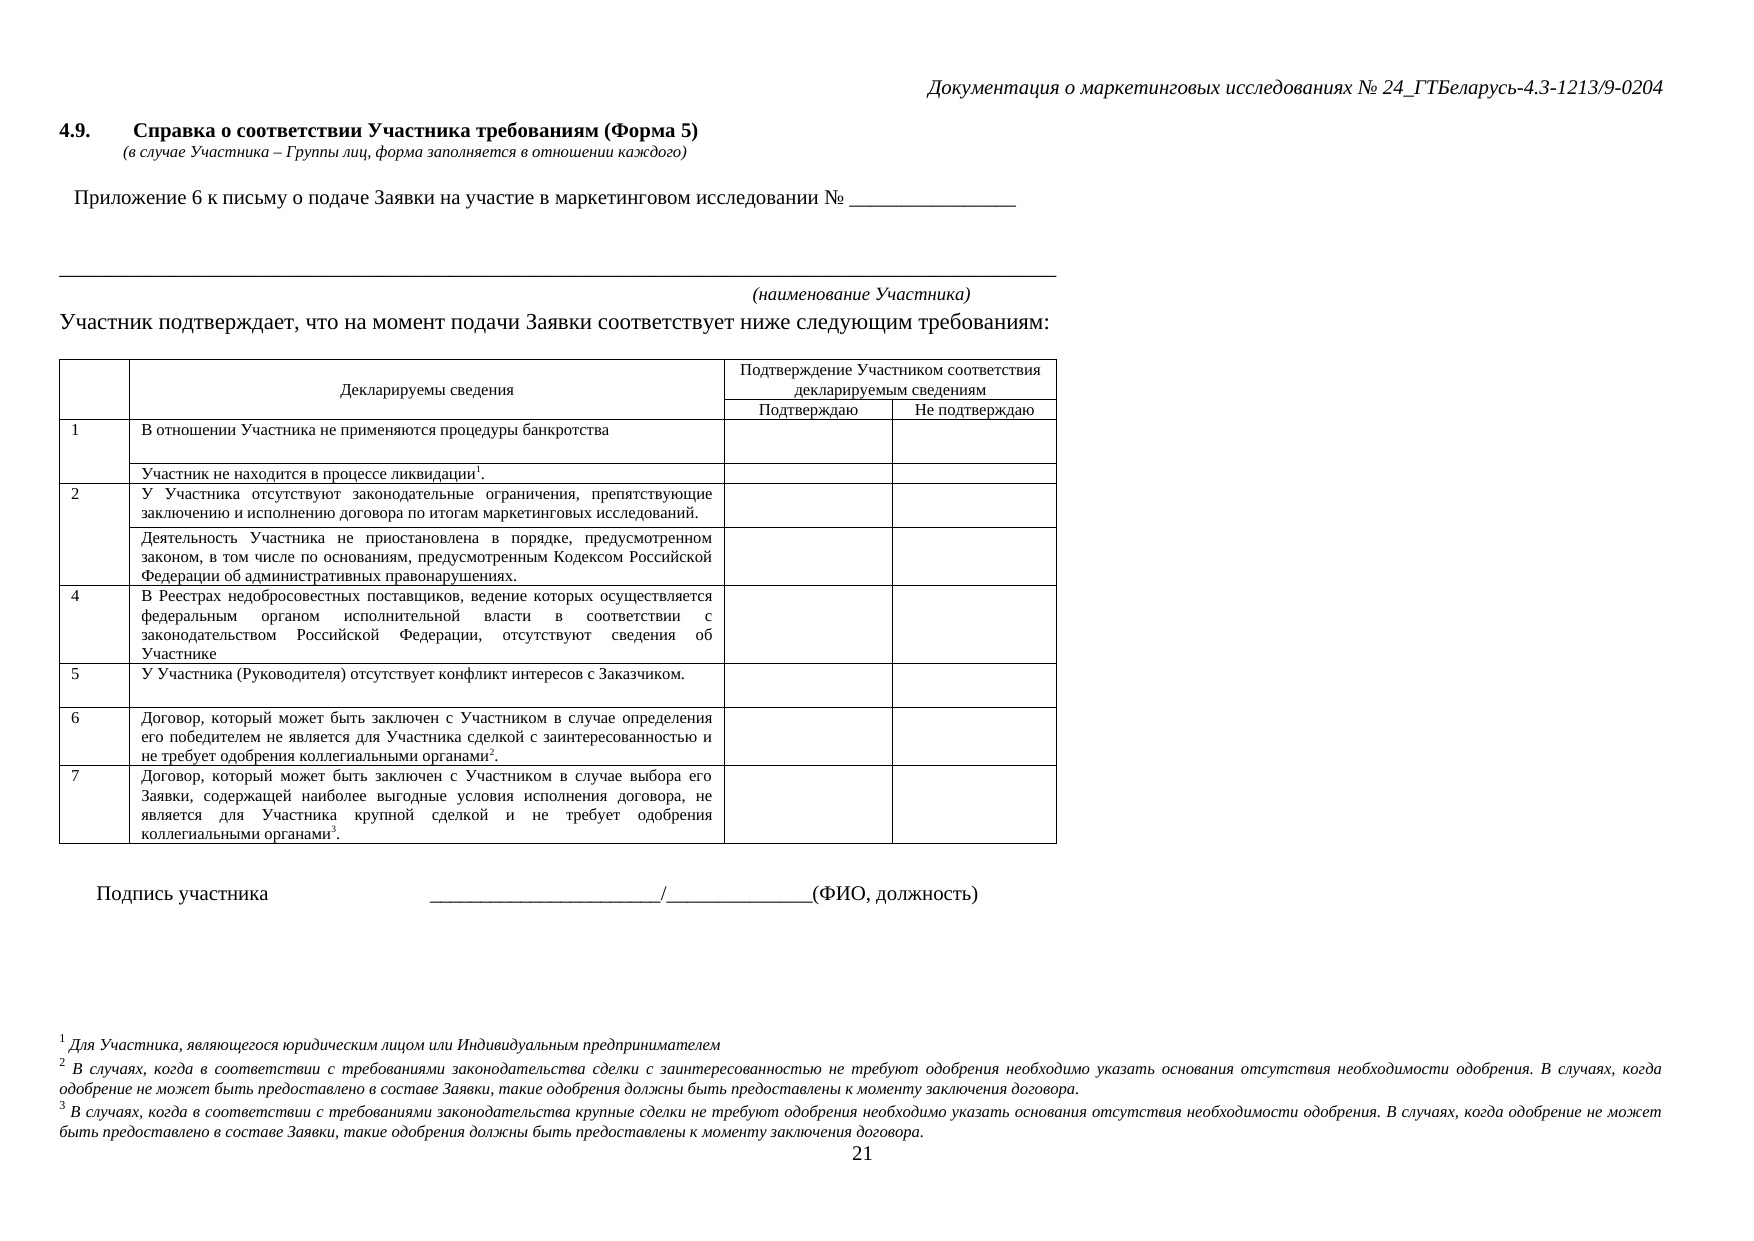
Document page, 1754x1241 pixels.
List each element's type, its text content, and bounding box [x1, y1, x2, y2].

text Подпись участника /______________(ФИО, должность) [96, 881, 1665, 904]
table_cell [893, 420, 1056, 462]
table_cell [725, 484, 892, 527]
table_cell В отношении Участника не применяются процедуры банкротства [130, 420, 724, 462]
table_cell 6 [60, 708, 129, 765]
list _______________________________________________________________________________________ [59, 253, 1665, 279]
table_cell [893, 464, 1056, 483]
table_cell [893, 708, 1056, 765]
table_header Подтверждение Участником соответствия декларируемым сведениям [725, 360, 1056, 398]
table_cell [893, 484, 1056, 527]
table_cell 7 [60, 766, 129, 843]
table_header [60, 360, 129, 419]
table_cell Договор, который может быть заключен с Участником в случае определения его победителем не является для Участника сделкой с заинтересованностью и не требует одобрения коллегиальными органами. [130, 708, 724, 765]
list (в случае Участника – Группы лиц, форма заполняется в отношении каждого) [123, 142, 1665, 161]
table_cell 1 [60, 420, 129, 483]
table_cell [725, 528, 892, 585]
table_cell [893, 664, 1056, 707]
table_cell У Участника отсутствуют законодательные ограничения, препятствующие заключению и исполнению договора по итогам маркетинговых исследований. [130, 484, 724, 527]
table_cell [893, 586, 1056, 663]
table_cell 4 [60, 586, 129, 663]
table_cell Договор, который может быть заключен с Участником в случае выбора его Заявки, содержащей наиболее выгодные условия исполнения договора, не является для Участника крупной сделкой и не требует одобрения коллегиальными органами. [130, 766, 724, 843]
table_cell [725, 664, 892, 707]
table_cell Не подтверждаю [893, 400, 1056, 419]
table_cell [893, 766, 1056, 843]
table_cell [893, 528, 1056, 585]
table_cell В Реестрах недобросовестных поставщиков, ведение которых осуществляется федеральным органом исполнительной власти в соответствии с законодательством Российской Федерации, отсутствуют сведения об Участнике [130, 586, 724, 663]
list (наименование Участника) [59, 283, 1665, 305]
list Участник подтверждает, что на момент подачи Заявки соответствует ниже следующим требованиям: [59, 308, 1665, 334]
table_cell 2 [60, 484, 129, 585]
table_cell 5 [60, 664, 129, 707]
table_cell Участник не находится в процессе ликвидации. [130, 464, 724, 483]
table_cell [725, 708, 892, 765]
table_cell [725, 420, 892, 462]
table_header Декларируемы сведения [130, 360, 724, 419]
text Приложение 6 к письму о подаче Заявки на участие в маркетинговом исследовании № ________________ [59, 185, 1665, 209]
table_cell [725, 766, 892, 843]
table_cell [725, 586, 892, 663]
table_cell Деятельность Участника не приостановлена в порядке, предусмотренном законом, в том числе по основаниям, предусмотренным Кодексом Российской Федерации об административных правонарушениях. [130, 528, 724, 585]
table_cell У Участника (Руководителя) отсутствует конфликт интересов с Заказчиком. [130, 664, 724, 707]
table_cell [725, 464, 892, 483]
list Справка о соответствии Участника требованиям (Форма 5) [59, 118, 1665, 142]
table_cell Подтверждаю [725, 400, 892, 419]
